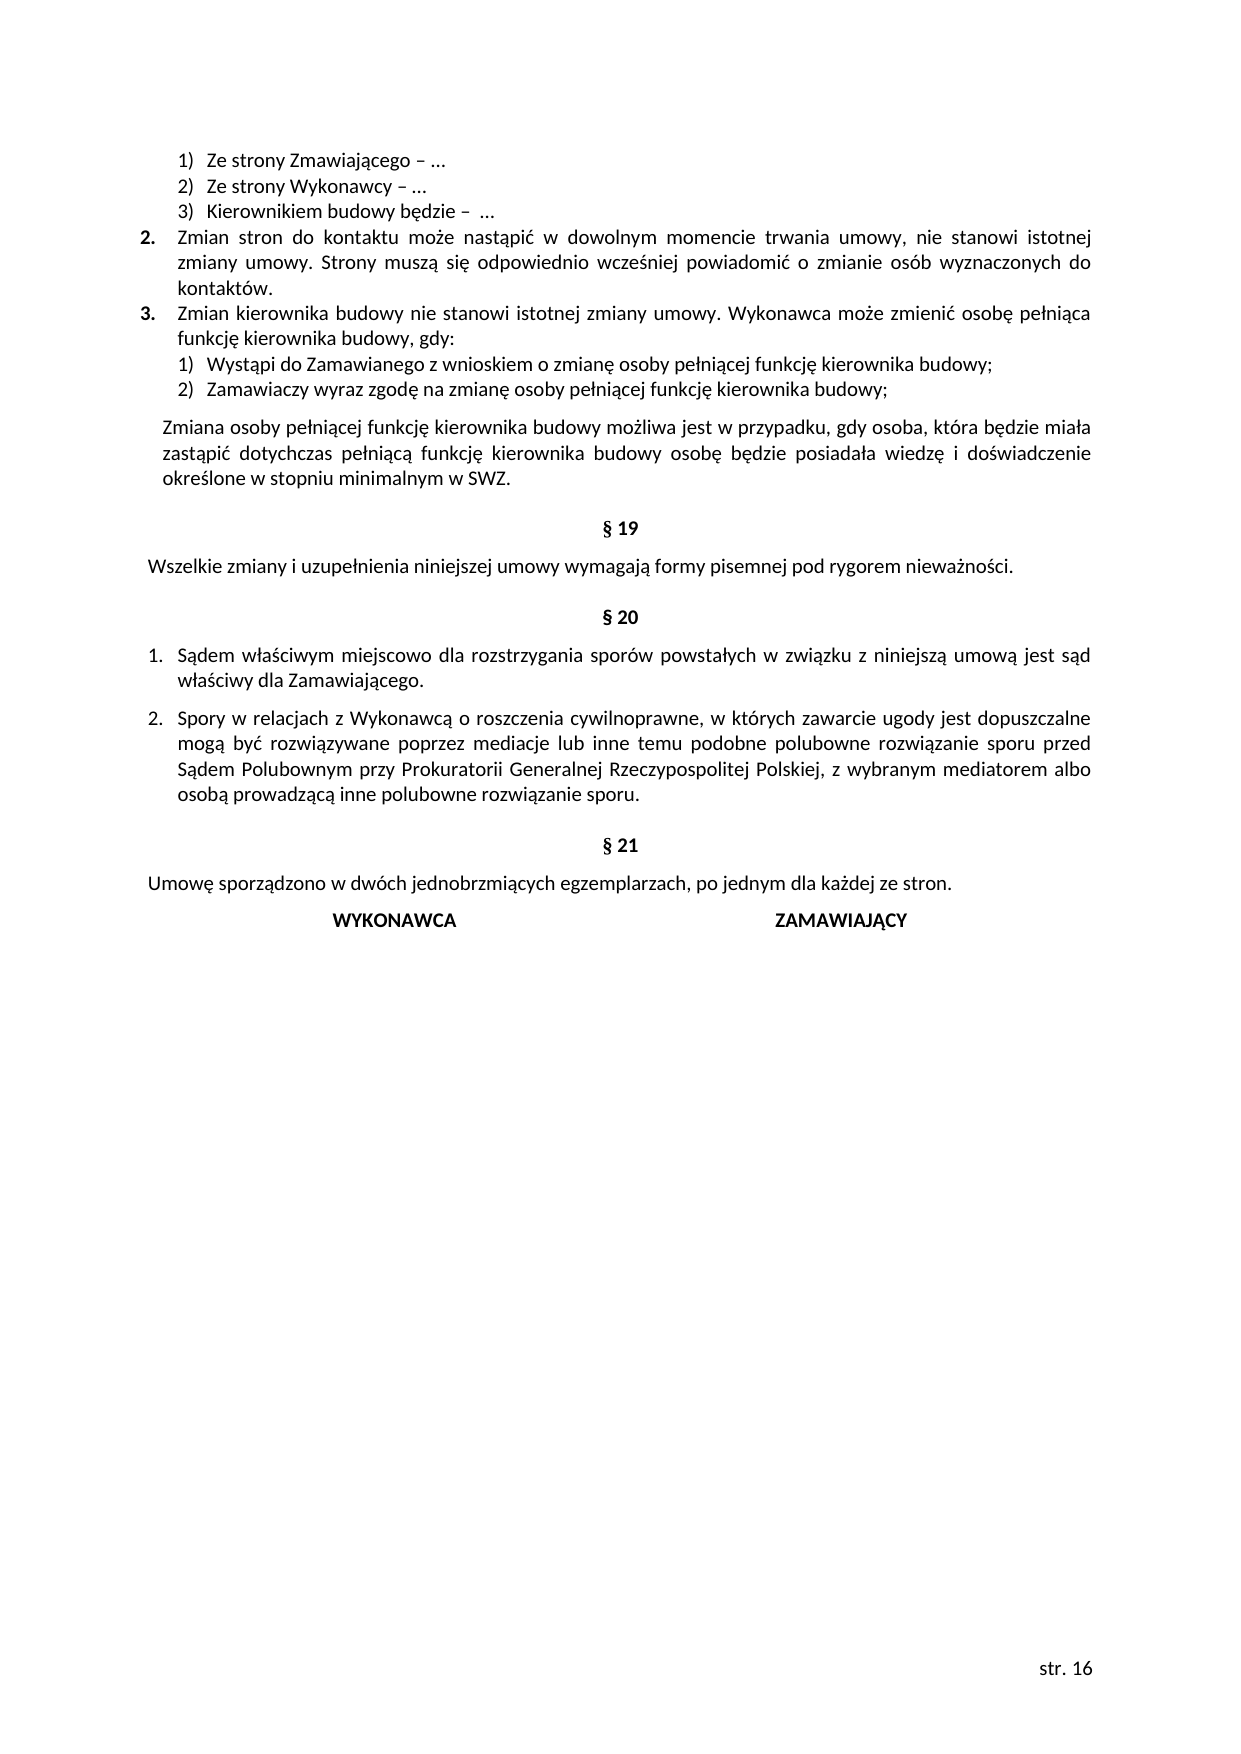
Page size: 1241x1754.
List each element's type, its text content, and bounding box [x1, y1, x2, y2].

list Wystąpi do Zamawianego z wnioskiem o zmianę osoby pełniącej funkcję kierownika budowy; [177, 351, 1093, 376]
list Ze strony Wykonawcy – … [177, 173, 1093, 198]
list Zmian stron do kontaktu może nastąpić w dowolnym momencie trwania umowy, nie stanowi istotnej zmiany umowy. Strony muszą się odpowiednio wcześniej powiadomić o zmianie osób wyznaczonych do kontaktów. [140, 224, 1093, 300]
list Kierownikiem budowy będzie – … [177, 198, 1093, 224]
subtitle § 20 [148, 604, 1093, 629]
list Zmian kierownika budowy nie stanowi istotnej zmiany umowy. Wykonawca może zmienić osobę pełniąca funkcję kierownika budowy, gdy: [140, 300, 1093, 351]
list Sądem właściwym miejscowo dla rozstrzygania sporów powstałych w związku z niniejszą umową jest sąd właściwy dla Zamawiającego. [148, 642, 1093, 693]
subtitle 21 [148, 832, 1093, 857]
list Spory w relacjach z Wykonawcą o roszczenia cywilnoprawne, w których zawarcie ugody jest dopuszczalne mogą być rozwiązywane poprzez mediacje lub inne temu podobne polubowne rozwiązanie sporu przed Sądem Polubownym przy Prokuratorii Generalnej Rzeczypospolitej Polskiej, z wybranym mediatorem albo osobą prowadzącą inne polubowne rozwiązanie sporu. [148, 705, 1093, 807]
text Wszelkie zmiany i uzupełnienia niniejszej umowy wymagają formy pisemnej pod rygorem nieważności. [148, 553, 1093, 579]
list Ze strony Zmawiającego – … [177, 148, 1093, 173]
list Zamawiaczy wyraz zgodę na zmianę osoby pełniącej funkcję kierownika budowy; [177, 376, 1093, 402]
text WYKONAWCA ZAMAWIAJĄCY [148, 908, 1093, 933]
text Umowę sporządzono w dwóch jednobrzmiących egzemplarzach, po jednym dla każdej ze stron. [148, 870, 1093, 895]
text Zmiana osoby pełniącej funkcję kierownika budowy możliwa jest w przypadku, gdy osoba, która będzie miała zastąpić dotychczas pełniącą funkcję kierownika budowy osobę będzie posiadała wiedzę i doświadczenie określone w stopniu minimalnym w SWZ. [162, 414, 1093, 491]
subtitle 19 [148, 516, 1093, 541]
